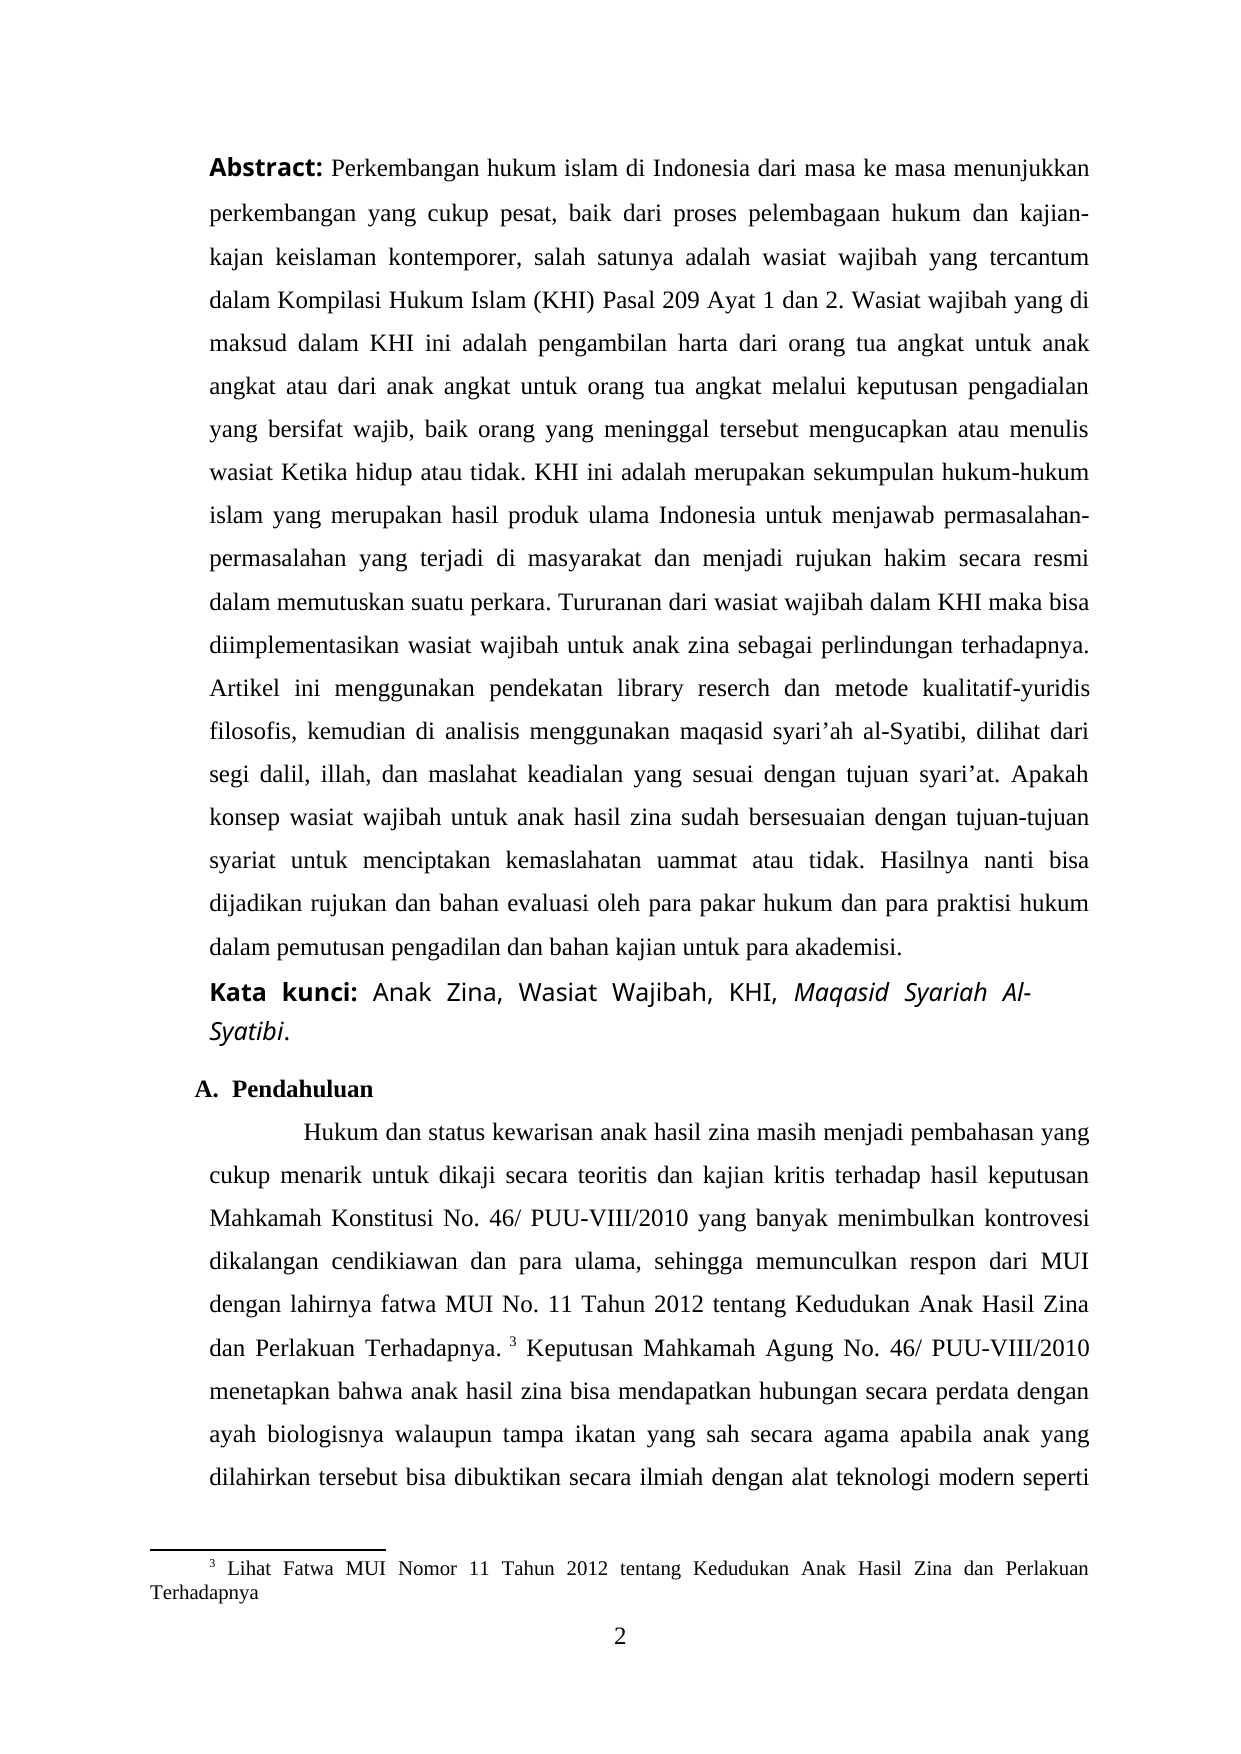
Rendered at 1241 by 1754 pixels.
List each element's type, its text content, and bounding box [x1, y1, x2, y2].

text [209, 1117, 1090, 1491]
subtitle Pendahuluan [194, 1074, 1090, 1103]
text Kata kunci: Anak Zina, Wasiat Wajibah, KHI, Maqasid Syariah Al-Syatibi. [209, 975, 1031, 1048]
text Abstract: Perkembangan hukum islam di Indonesia dari masa ke masa menunjukkan perkembangan yang cukup pesat, baik dari proses pelembagaan hukum dan kajian-kajan keislaman kontemporer, salah satunya adalah wasiat wajibah yang tercantum dalam Kompilasi Hukum Islam (KHI) Pasal 209 Ayat 1 dan 2. Wasiat wajibah yang di maksud dalam KHI ini adalah pengambilan harta dari orang tua angkat untuk anak angkat atau dari anak angkat untuk orang tua angkat melalui keputusan pengadialan yang bersifat wajib, baik orang yang meninggal tersebut mengucapkan atau menulis wasiat Ketika hidup atau tidak. KHI ini adalah merupakan sekumpulan hukum-hukum islam yang merupakan hasil produk ulama Indonesia untuk menjawab permasalahan-permasalahan yang terjadi di masyarakat dan menjadi rujukan hakim secara resmi dalam memutuskan suatu perkara. Tururanan dari wasiat wajibah dalam KHI maka bisa diimplementasikan wasiat wajibah untuk anak zina sebagai perlindungan terhadapnya. Artikel ini menggunakan pendekatan library reserch dan metode kualitatif-yuridis filosofis, kemudian di analisis menggunakan maqasid syari’ah al-Syatibi, dilihat dari segi dalil, illah, dan maslahat keadialan yang sesuai dengan tujuan syari’at. Apakah konsep wasiat wajibah untuk anak hasil zina sudah bersesuaian dengan tujuan-tujuan syariat untuk menciptakan kemaslahatan uammat atau tidak. Hasilnya nanti bisa dijadikan rujukan dan bahan evaluasi oleh para pakar hukum dan para praktisi hukum dalam pemutusan pengadilan dan bahan kajian untuk para akademisi. [209, 150, 1090, 960]
